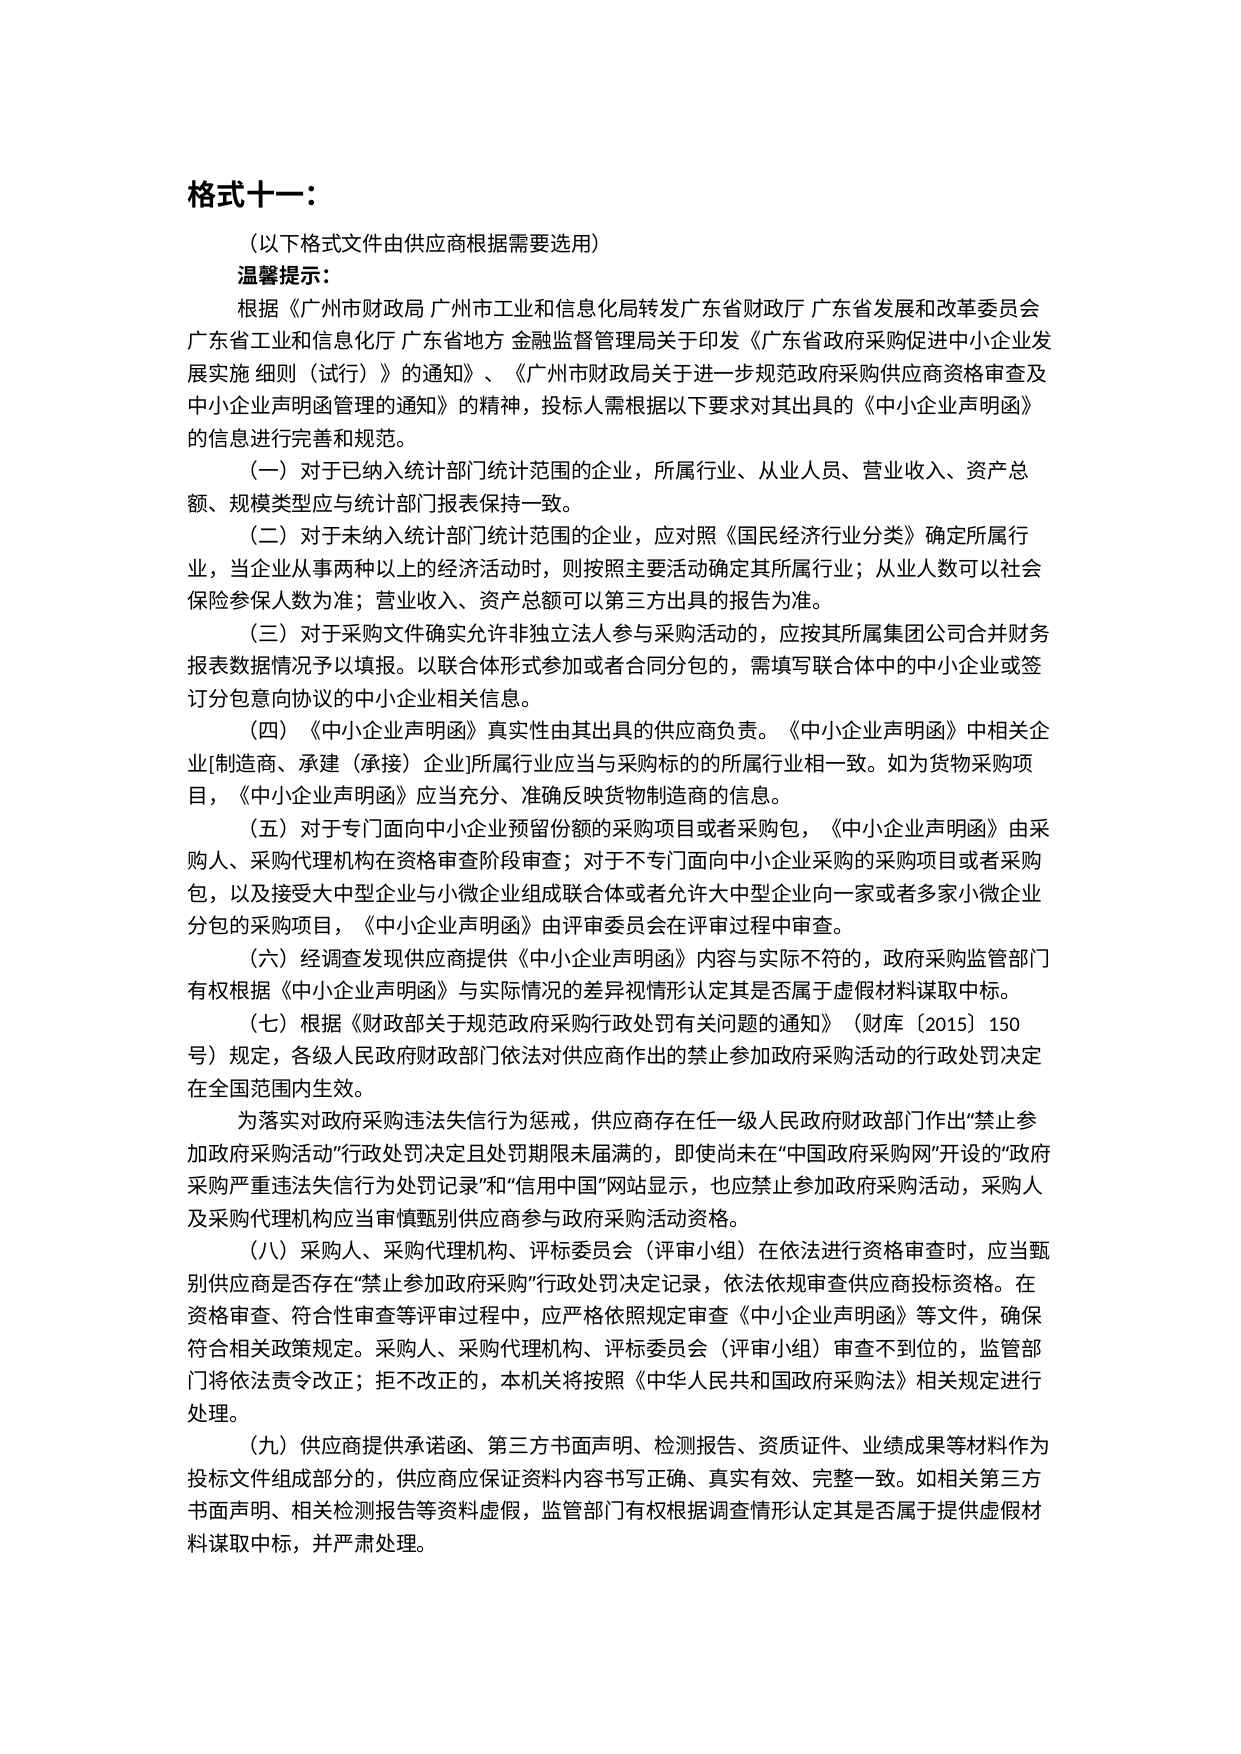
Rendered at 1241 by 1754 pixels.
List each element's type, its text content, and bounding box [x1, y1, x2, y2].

text 温馨提示： [187, 259, 1053, 292]
text （九）供应商提供承诺函、第三方书面声明、检测报告、资质证件、业绩成果等材料作为投标文件组成部分的，供应商应保证资料内容书写正确、真实有效、完整一致。如相关第三方书面声明、相关检测报告等资料虚假，监管部门有权根据调查情形认定其是否属于提供虚假材料谋取中标，并严肃处理。 [187, 1429, 1053, 1559]
text （三）对于采购文件确实允许非独立法人参与采购活动的，应按其所属集团公司合并财务报表数据情况予以填报。以联合体形式参加或者合同分包的，需填写联合体中的中小企业或签订分包意向协议的中小企业相关信息。 [187, 617, 1053, 714]
text 根据《广州市财政局 广州市工业和信息化局转发广东省财政厅 广东省发展和改革委员会 广东省工业和信息化厅 广东省地方 金融监督管理局关于印发《广东省政府采购促进中小企业发展实施 细则（试行）》的通知》、《广州市财政局关于进一步规范政府采购供应商资格审查及中小企业声明函管理的通知》的精神，投标人需根据以下要求对其出具的《中小企业声明函》的信息进行完善和规范。 [187, 292, 1053, 454]
text （四）《中小企业声明函》真实性由其出具的供应商负责。《中小企业声明函》中相关企业[制造商、承建（承接）企业]所属行业应当与采购标的的所属行业相一致。如为货物采购项目，《中小企业声明函》应当充分、准确反映货物制造商的信息。 [187, 714, 1053, 812]
text 格式十一： [187, 162, 1053, 227]
text （六）经调查发现供应商提供《中小企业声明函》内容与实际不符的，政府采购监管部门有权根据《中小企业声明函》与实际情况的差异视情形认定其是否属于虚假材料谋取中标。 [187, 942, 1053, 1007]
text （一）对于已纳入统计部门统计范围的企业，所属行业、从业人员、营业收入、资产总额、规模类型应与统计部门报表保持一致。 [187, 454, 1053, 519]
text 为落实对政府采购违法失信行为惩戒，供应商存在任一级人民政府财政部门作出“禁止参加政府采购活动”行政处罚决定且处罚期限未届满的，即使尚未在“中国政府采购网”开设的“政府采购严重违法失信行为处罚记录”和“信用中国”网站显示，也应禁止参加政府采购活动，采购人及采购代理机构应当审慎甄别供应商参与政府采购活动资格。 [187, 1104, 1053, 1234]
text （以下格式文件由供应商根据需要选用） [187, 227, 1053, 259]
text （五）对于专门面向中小企业预留份额的采购项目或者采购包，《中小企业声明函》由采购人、采购代理机构在资格审查阶段审查；对于不专门面向中小企业采购的采购项目或者采购包，以及接受大中型企业与小微企业组成联合体或者允许大中型企业向一家或者多家小微企业分包的采购项目，《中小企业声明函》由评审委员会在评审过程中审查。 [187, 812, 1053, 942]
text （七）根据《财政部关于规范政府采购行政处罚有关问题的通知》（财库〔2015〕150 号）规定，各级人民政府财政部门依法对供应商作出的禁止参加政府采购活动的行政处罚决定在全国范围内生效。 [187, 1007, 1053, 1104]
text （二）对于未纳入统计部门统计范围的企业，应对照《国民经济行业分类》确定所属行业，当企业从事两种以上的经济活动时，则按照主要活动确定其所属行业；从业人数可以社会保险参保人数为准；营业收入、资产总额可以第三方出具的报告为准。 [187, 519, 1053, 617]
text （八）采购人、采购代理机构、评标委员会（评审小组）在依法进行资格审查时，应当甄别供应商是否存在“禁止参加政府采购”行政处罚决定记录，依法依规审查供应商投标资格。在资格审查、符合性审查等评审过程中，应严格依照规定审查《中小企业声明函》等文件，确保符合相关政策规定。采购人、采购代理机构、评标委员会（评审小组）审查不到位的，监管部门将依法责令改正；拒不改正的，本机关将按照《中华人民共和国政府采购法》相关规定进行处理。 [187, 1234, 1053, 1429]
